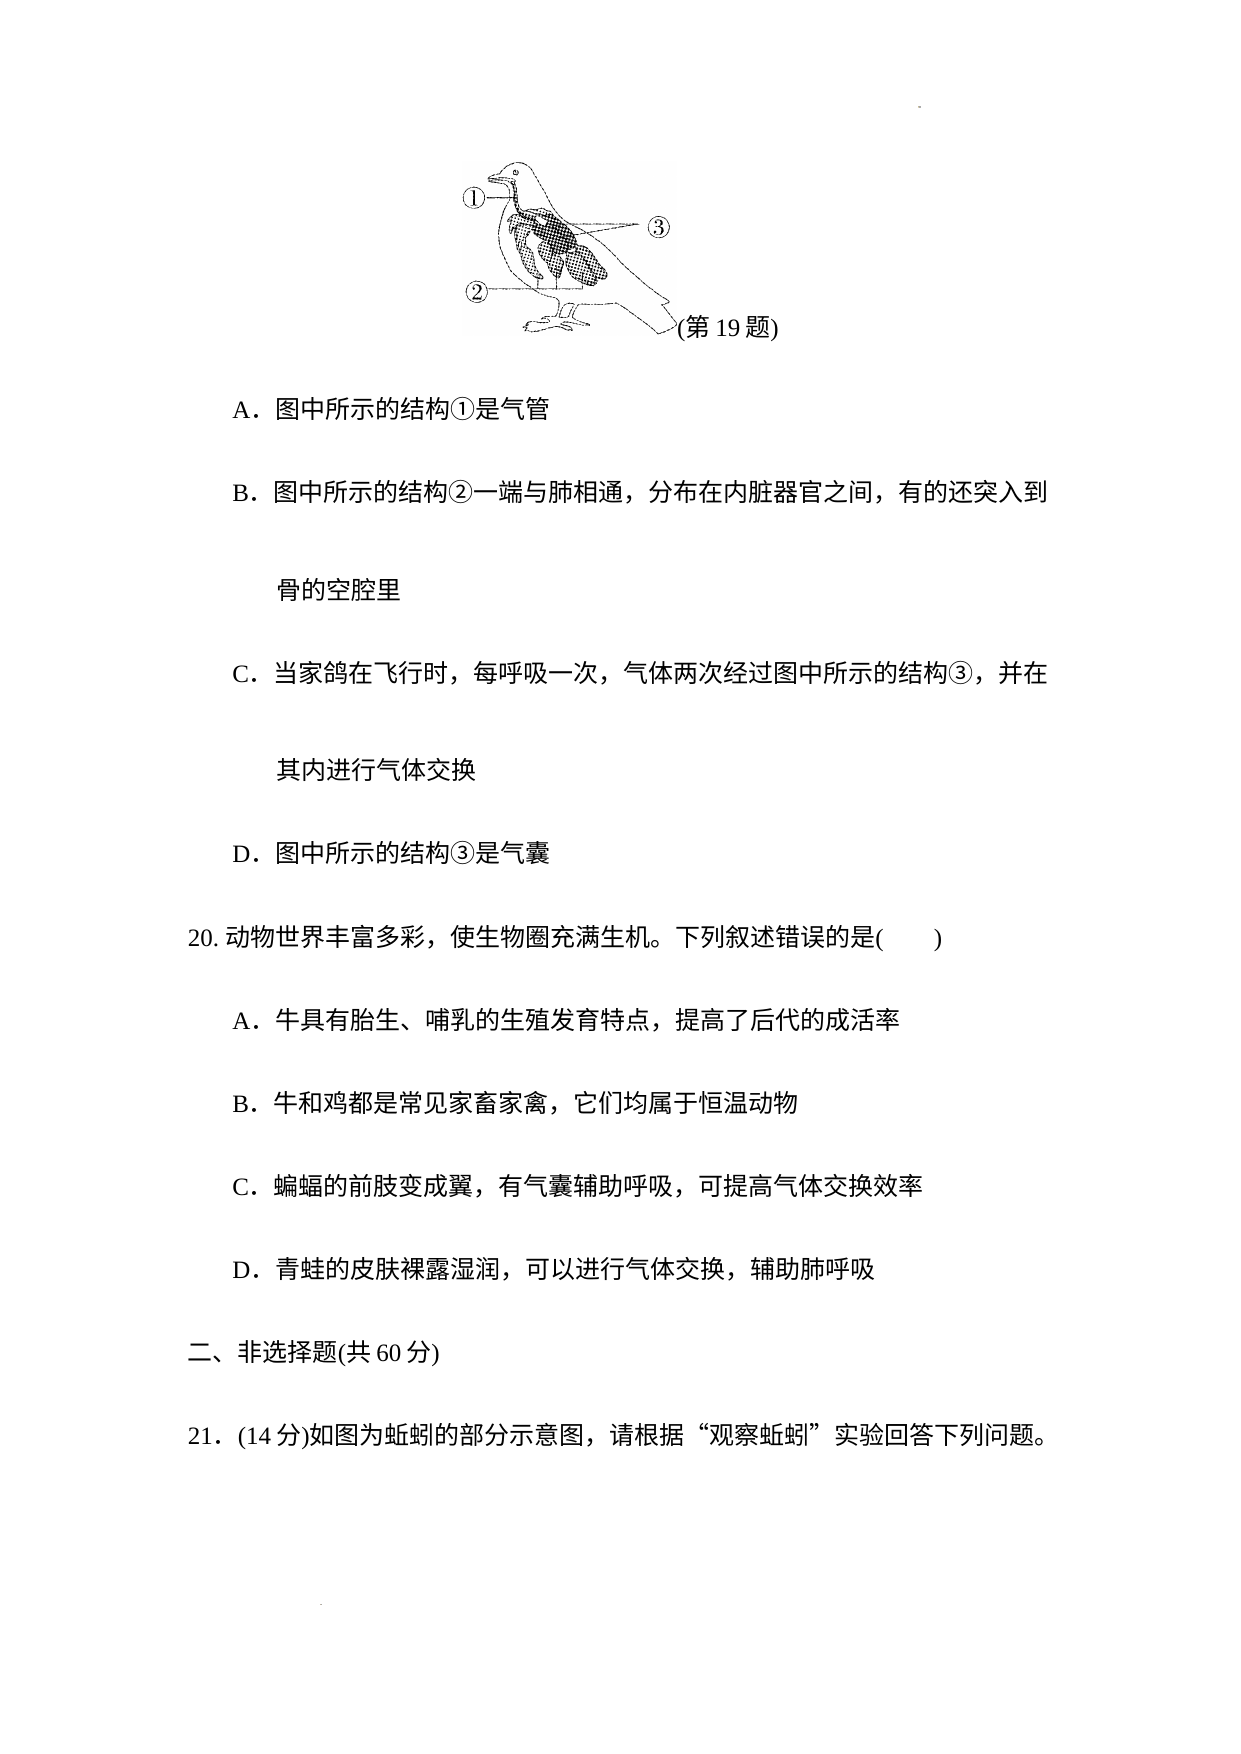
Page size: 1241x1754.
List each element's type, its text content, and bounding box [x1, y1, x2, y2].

text C．蝙蝠的前肢变成翼，有气囊辅助呼吸，可提高气体交换效率 [232, 1152, 1053, 1217]
text A．图中所示的结构①是气管 [232, 375, 1053, 440]
text D．图中所示的结构③是气囊 [232, 819, 1053, 884]
text C．当家鸽在飞行时，每呼吸一次，气体两次经过图中所示的结构③，并在其内进行气体交换 [232, 639, 1053, 801]
text 二、非选择题(共60分) [188, 1318, 1053, 1383]
picture [462, 161, 677, 336]
text 21．(14分)如图为蚯蚓的部分示意图，请根据“观察蚯蚓”实验回答下列问题。 [188, 1401, 1053, 1466]
text B．图中所示的结构②一端与肺相通，分布在内脏器官之间，有的还突入到骨的空腔里 [232, 458, 1053, 621]
text D．青蛙的皮肤裸露湿润，可以进行气体交换，辅助肺呼吸 [232, 1235, 1053, 1300]
text 20. 动物世界丰富多彩，使生物圈充满生机。下列叙述错误的是( ) [188, 903, 1053, 968]
text A．牛具有胎生、哺乳的生殖发育特点，提高了后代的成活率 [232, 986, 1053, 1051]
text B．牛和鸡都是常见家畜家禽，它们均属于恒温动物 [232, 1069, 1053, 1134]
text (第19题) [188, 162, 1053, 357]
